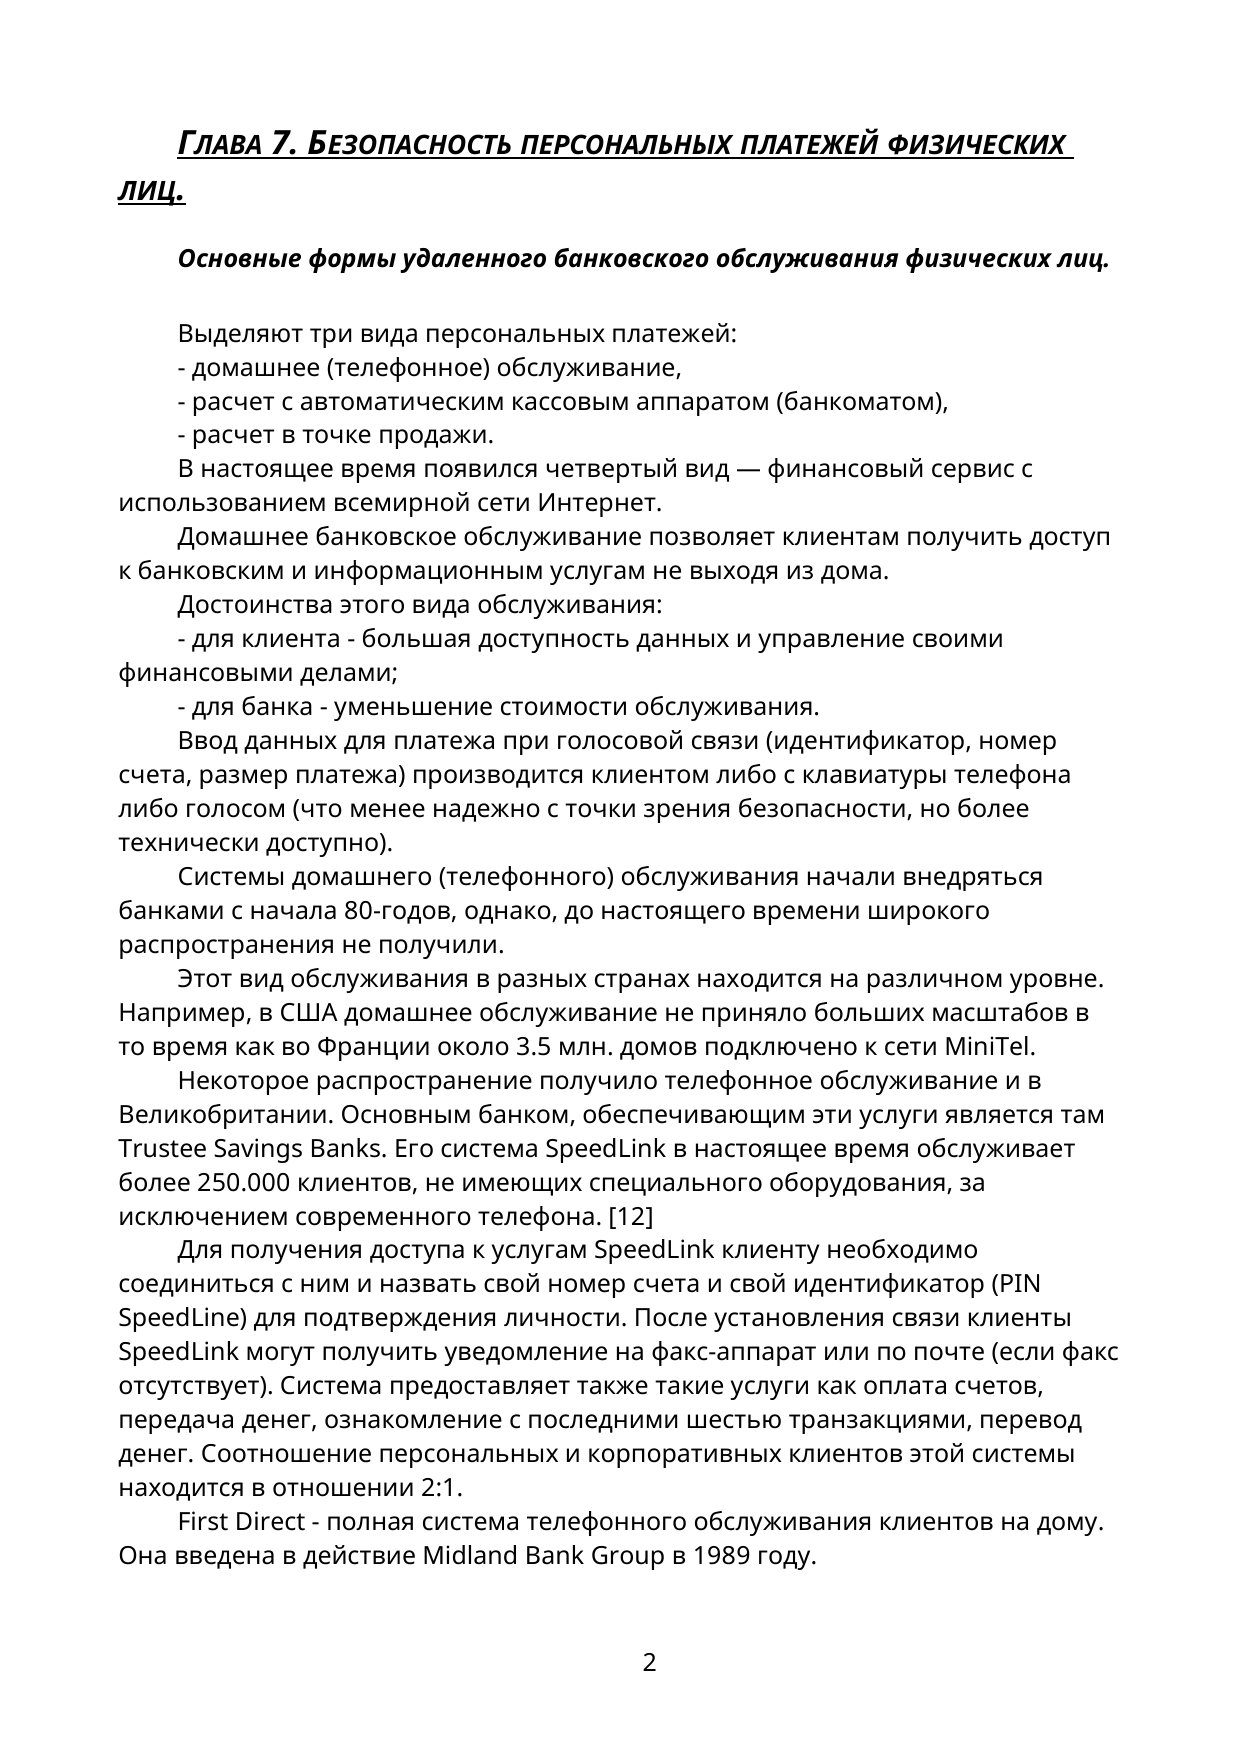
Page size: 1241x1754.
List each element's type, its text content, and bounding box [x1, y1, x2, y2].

text Домашнее банковское обслуживание позволяет клиентам получить доступ к банковским и информационным услугам не выходя из дома. [118, 519, 1122, 587]
text - домашнее (телефонное) обслуживание, [118, 349, 1122, 383]
text Некоторое распространение получило телефонное обслуживание и в Великобритании. Основным банком, обеспечивающим эти услуги является там Trustee Savings Banks. Его система SpeedLink в настоящее время обслуживает более 250.000 клиентов, не имеющих специального оборудования, за исключением современного телефона. [12] [118, 1063, 1122, 1232]
text Выделяют три вида персональных платежей: [118, 316, 1122, 349]
text - для клиента - большая доступность данных и управление своими финансовыми делами; [118, 621, 1122, 689]
text Достоинства этого вида обслуживания: [118, 587, 1122, 621]
subtitle Глава 7. Безопасность персональных платежей физических лиц. [118, 118, 1122, 210]
text В настоящее время появился четвертый вид — финансовый сервис с использованием всемирной сети Интернет. [118, 451, 1122, 519]
text - для банка - уменьшение стоимости обслуживания. [118, 689, 1122, 723]
text Системы домашнего (телефонного) обслуживания начали внедряться банками с начала 80-годов, однако, до настоящего времени широкого распространения не получили. [118, 859, 1122, 961]
text First Direct - полная система телефонного обслуживания клиентов на дому. Она введена в действие Midland Bank Group в 1989 году. [118, 1504, 1122, 1572]
text Ввод данных для платежа при голосовой связи (идентификатор, номер счета, размер платежа) производится клиентом либо с клавиатуры телефона либо голосом (что менее надежно с точки зрения безопасности, но более технически доступно). [118, 723, 1122, 859]
text - расчет с автоматическим кассовым аппаратом (банкоматом), [118, 383, 1122, 417]
text Этот вид обслуживания в разных странах находится на различном уровне. Например, в США домашнее обслуживание не приняло больших масштабов в то время как во Франции около 3.5 млн. домов подключено к сети MiniTel. [118, 961, 1122, 1063]
subtitle Основные формы удаленного банковского обслуживания физических лиц. [118, 241, 1122, 275]
text Для получения доступа к услугам SpeedLink клиенту необходимо соединиться с ним и назвать свой номер счета и свой идентификатор (PIN SpeedLine) для подтверждения личности. После установления связи клиенты SpeedLink могут получить уведомление на факс-аппарат или по почте (если факс отсутствует). Система предоставляет также такие услуги как оплата счетов, передача денег, ознакомление с последними шестью транзакциями, перевод денег. Соотношение персональных и корпоративных клиентов этой системы находится в отношении 2:1. [118, 1232, 1122, 1504]
text - расчет в точке продажи. [118, 417, 1122, 451]
